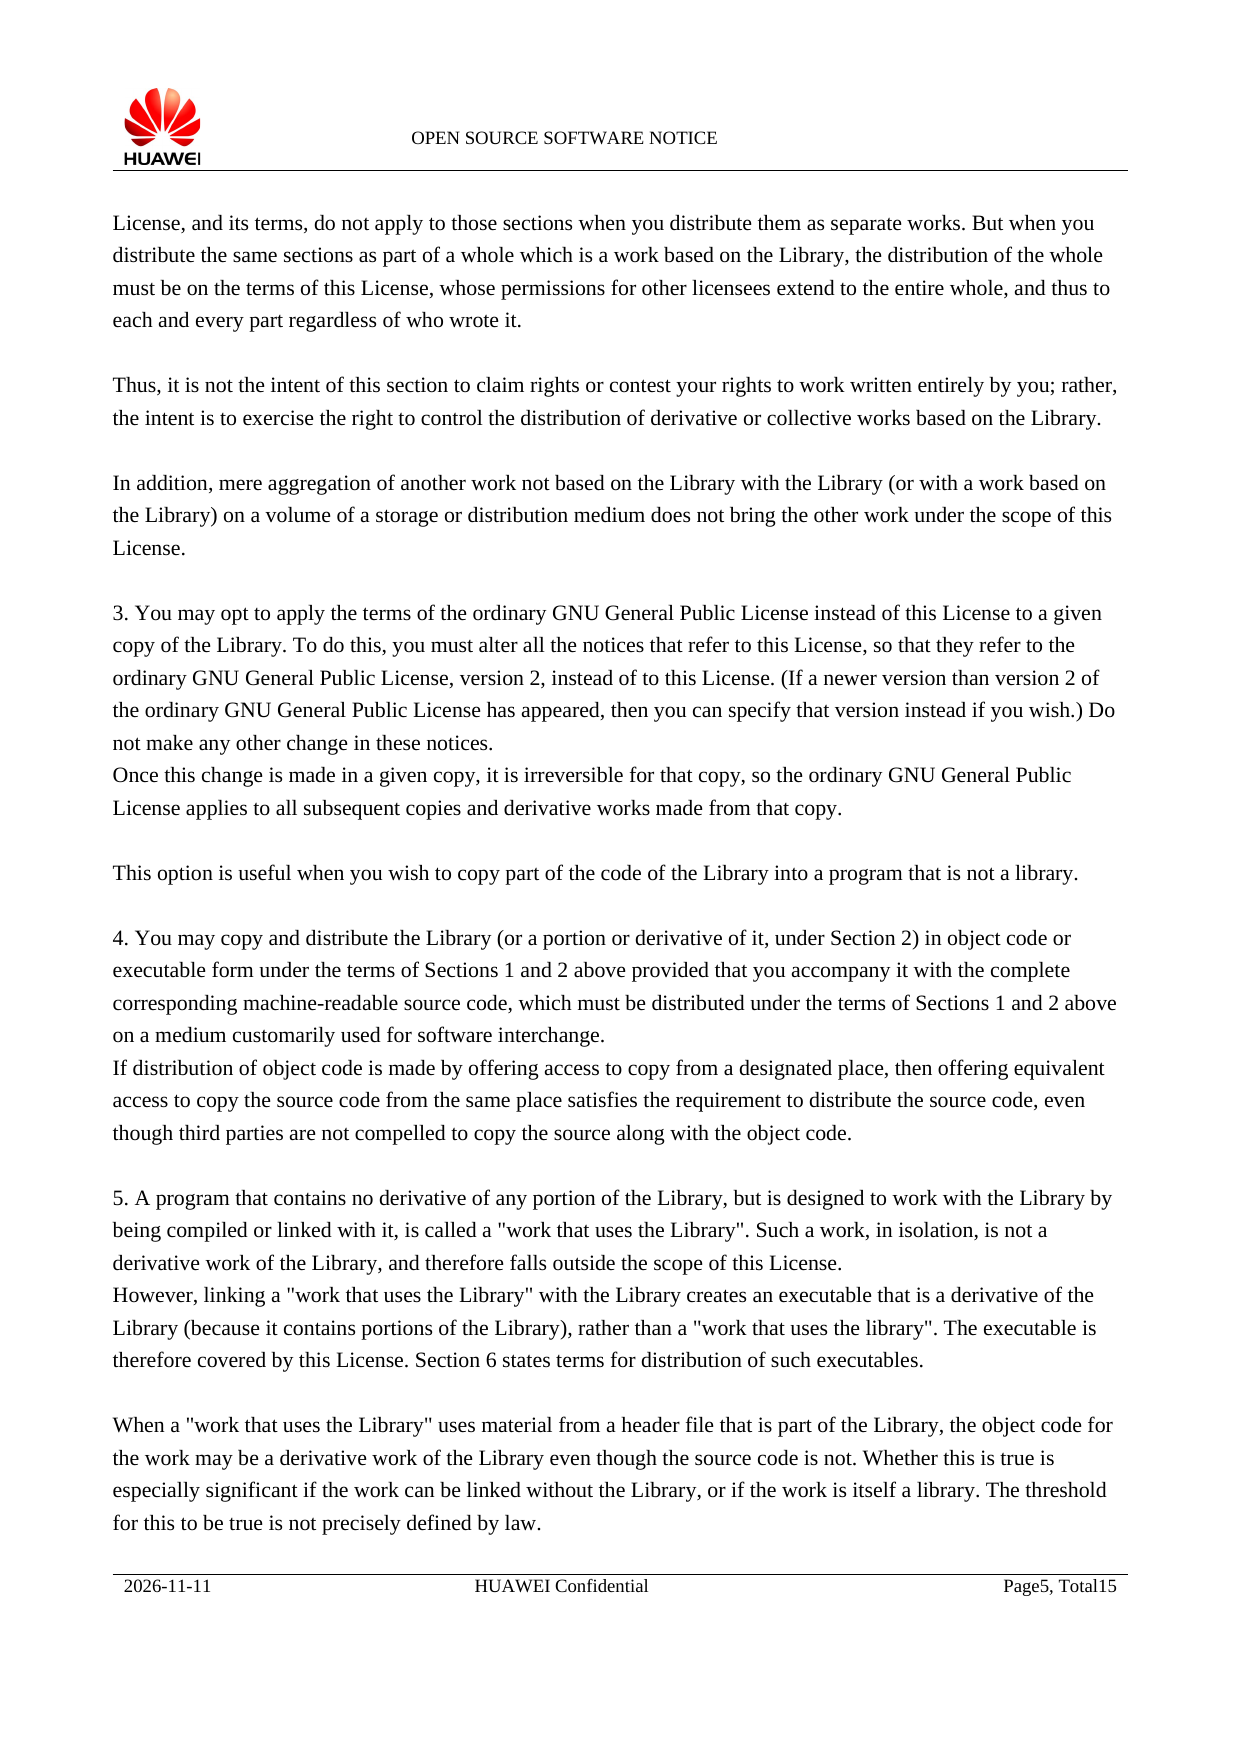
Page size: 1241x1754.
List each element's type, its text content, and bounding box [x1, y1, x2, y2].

picture [124, 88, 201, 165]
